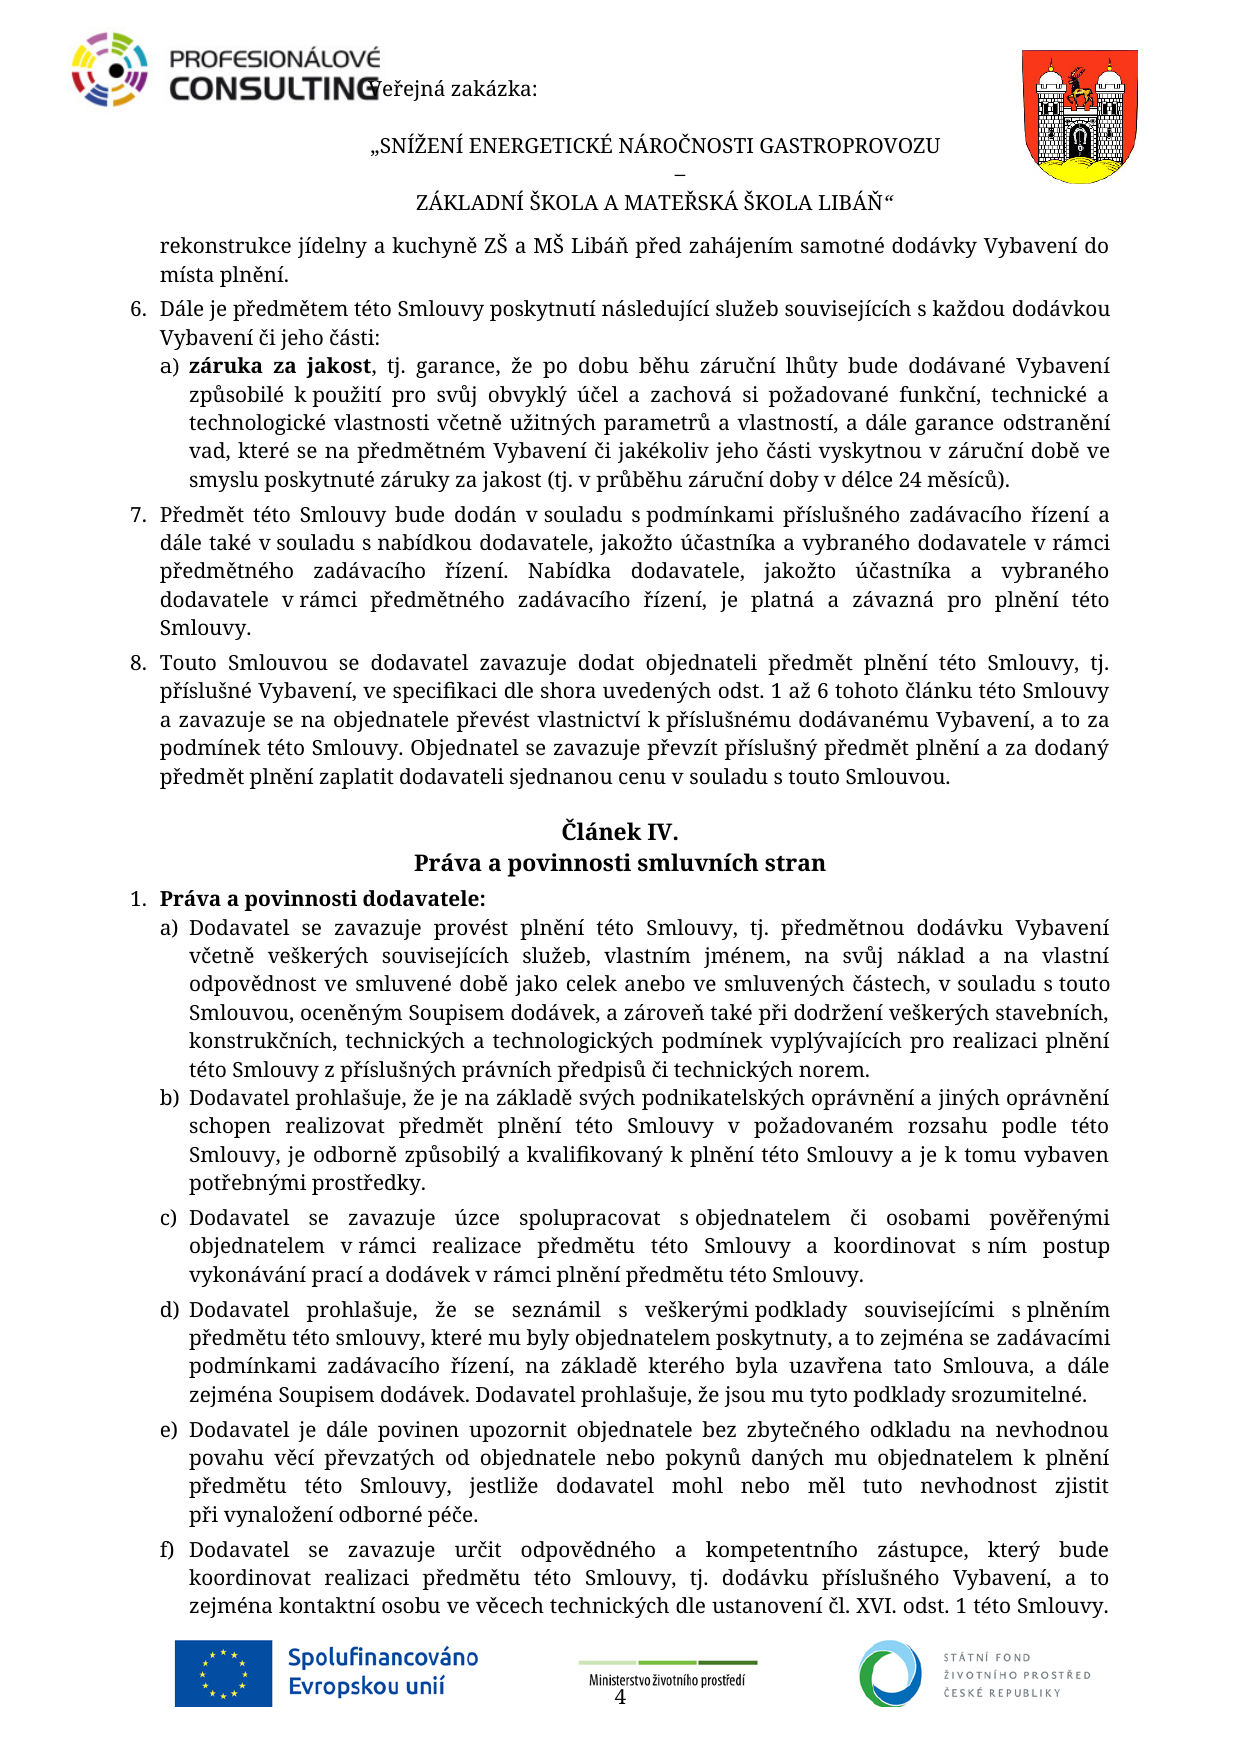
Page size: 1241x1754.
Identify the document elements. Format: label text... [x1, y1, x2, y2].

text Práva a povinnosti smluvních stran [130, 847, 1110, 878]
list Touto Smlouvou se dodavatel zavazuje dodat objednateli předmět plnění této Smlouvy, tj. příslušné Vybavení, ve specifikaci dle shora uvedených odst. 1 až 6 tohoto článku této Smlouvy a zavazuje se na objednatele převést vlastnictví k příslušnému dodávanému Vybavení, a to za podmínek této Smlouvy. Objednatel se zavazuje převzít příslušný předmět plnění a za dodaný předmět plnění zaplatit dodavateli sjednanou cenu v souladu s touto Smlouvou. [130, 648, 1110, 790]
list Práva a povinnosti dodavatele: [130, 884, 1110, 913]
picture [66, 27, 386, 113]
list Dodavatel prohlašuje, že se seznámil s veškerými podklady souvisejícími s plněním předmětu této smlouvy, které mu byly objednatelem poskytnuty, a to zejména se zadávacími podmínkami zadávacího řízení, na základě kterého byla uzavřena tato Smlouva, a dále zejména Soupisem dodávek. Dodavatel prohlašuje, že jsou mu tyto podklady srozumitelné. [159, 1295, 1110, 1408]
list Dále je předmětem této Smlouvy poskytnutí následující služeb souvisejících s každou dodávkou Vybavení či jeho části: [130, 294, 1110, 351]
list Dodavatel se zavazuje úzce spolupracovat s objednatelem či osobami pověřenými objednatelem v rámci realizace předmětu této Smlouvy a koordinovat s ním postup vykonávání prací a dodávek v rámci plnění předmětu této Smlouvy. [159, 1203, 1110, 1288]
list Dodavatel prohlašuje, že je na základě svých podnikatelských oprávnění a jiných oprávnění schopen realizovat předmět plnění této Smlouvy v požadovaném rozsahu podle této Smlouvy, je odborně způsobilý a kvalifikovaný k plnění této Smlouvy a je k tomu vybaven potřebnými prostředky. [159, 1083, 1110, 1197]
list záruka za jakost, tj. garance, že po dobu běhu záruční lhůty bude dodávané Vybavení způsobilé k použití pro svůj obvyklý účel a zachová si požadované funkční, technické a technologické vlastnosti včetně užitných parametrů a vlastností, a dále garance odstranění vad, které se na předmětném Vybavení či jakékoliv jeho části vyskytnou v záruční době ve smyslu poskytnuté záruky za jakost (tj. v průběhu záruční doby v délce 24 měsíců). [159, 351, 1110, 493]
list Dodavatel je dále povinen upozornit objednatele bez zbytečného odkladu na nevhodnou povahu věcí převzatých od objednatele nebo pokynů daných mu objednatelem k plnění předmětu této Smlouvy, jestliže dodavatel mohl nebo měl tuto nevhodnost zjistit při vynaložení odborné péče. [159, 1415, 1110, 1528]
list Dodavatel se zavazuje provést plnění této Smlouvy, tj. předmětnou dodávku Vybavení včetně veškerých souvisejících služeb, vlastním jménem, na svůj náklad a na vlastní odpovědnost ve smluvené době jako celek anebo ve smluvených částech, v souladu s touto Smlouvou, oceněným Soupisem dodávek, a zároveň také při dodržení veškerých stavebních, konstrukčních, technických a technologických podmínek vyplývajících pro realizaci plnění této Smlouvy z příslušných právních předpisů či technických norem. [159, 913, 1110, 1083]
list Předmět této Smlouvy bude dodán v souladu s podmínkami příslušného zadávacího řízení a dále také v souladu s nabídkou dodavatele, jakožto účastníka a vybraného dodavatele v rámci předmětného zadávacího řízení. Nabídka dodavatele, jakožto účastníka a vybraného dodavatele v rámci předmětného zadávacího řízení, je platná a závazná pro plnění této Smlouvy. [130, 500, 1110, 642]
picture [1021, 50, 1138, 184]
text Článek IV. [130, 815, 1110, 847]
